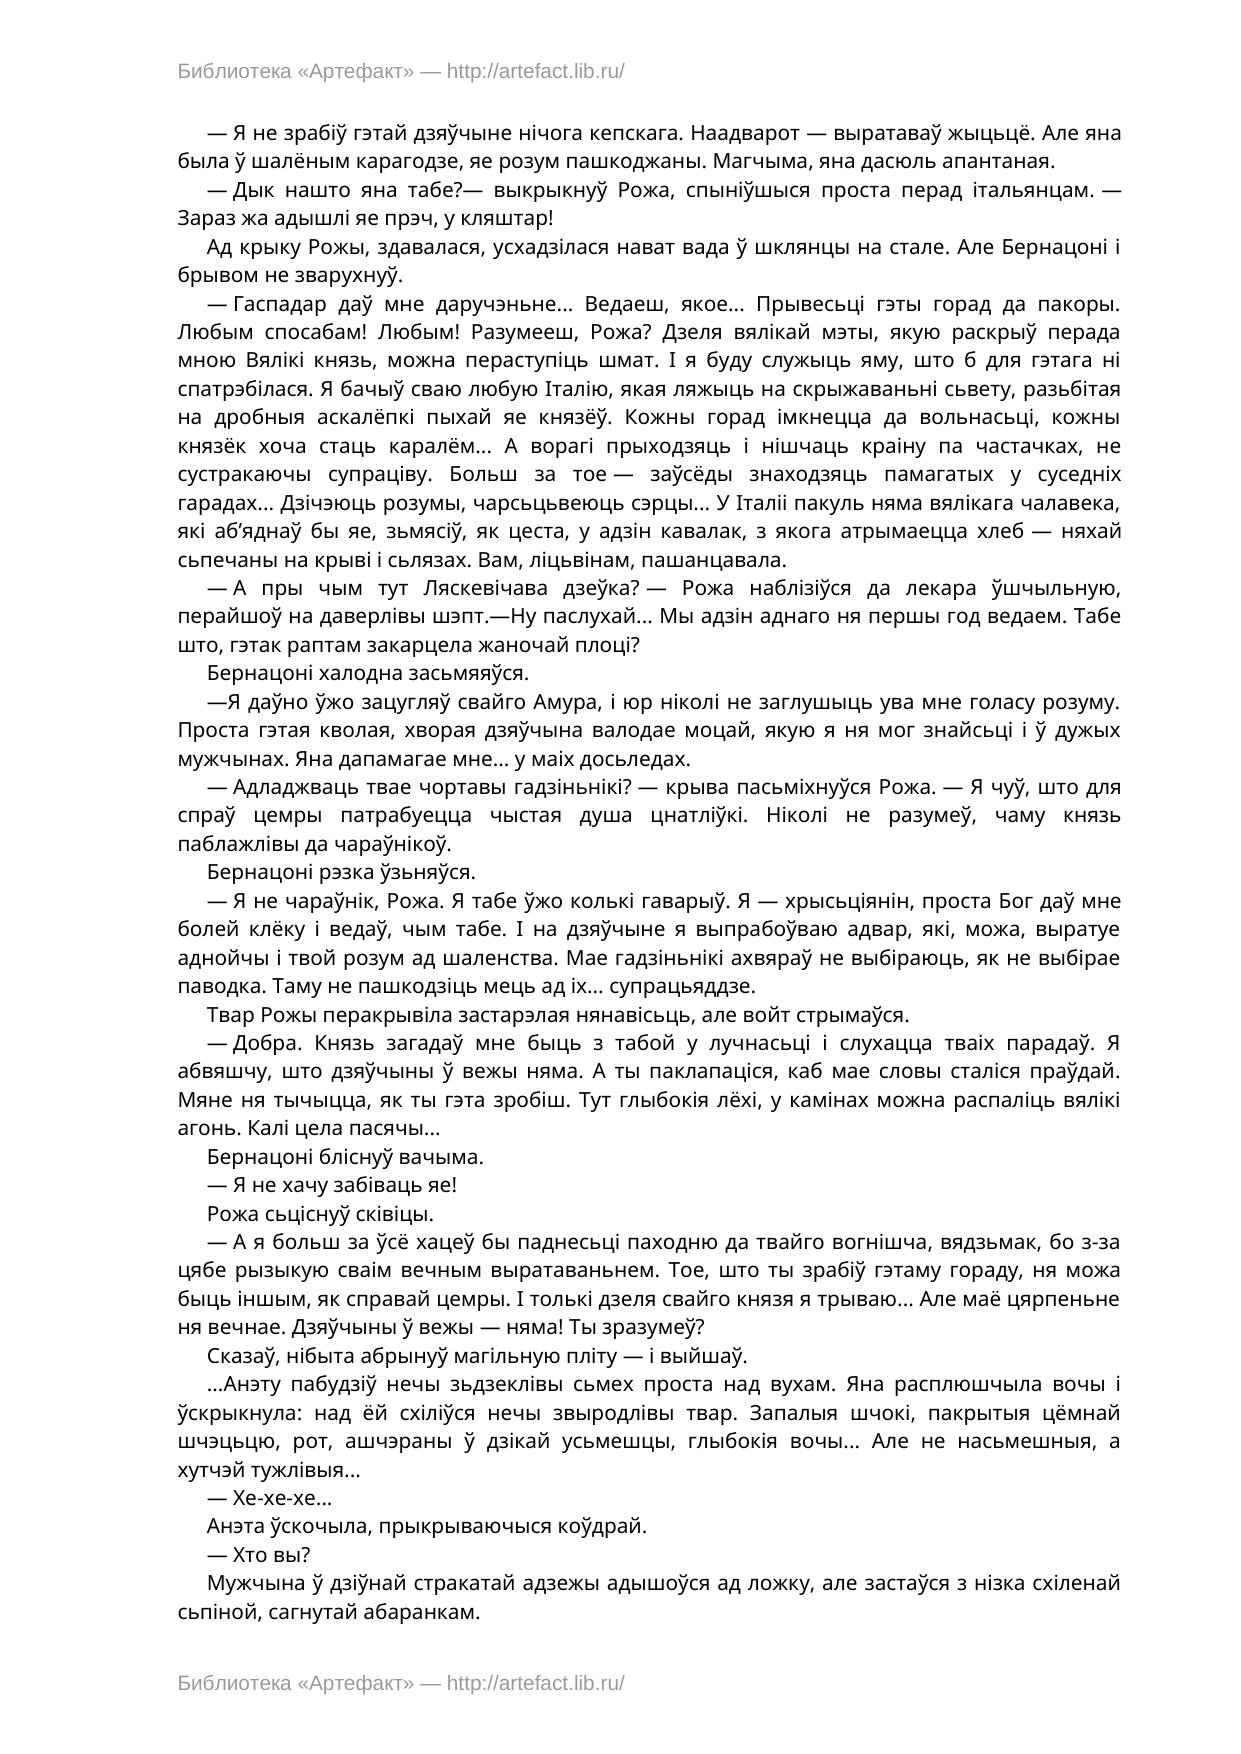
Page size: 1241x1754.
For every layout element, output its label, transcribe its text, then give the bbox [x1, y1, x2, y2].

text Рожа сьціснуў сківіцы. [177, 1199, 1122, 1227]
text — Я не чараўнік, Рожа. Я табе ўжо колькі гаварыў. Я — хрысьціянін, проста Бог даў мне болей клёку і ведаў, чым табе. І на дзяўчыне я выпрабоўваю адвар, які, можа, выратуе аднойчы і твой розум ад шаленства. Мае гадзіньнікі ахвяраў не выбіраюць, як не выбірае паводка. Таму не пашкодзіць мець ад іх... супрацьяддзе. [177, 886, 1122, 1000]
text Ад крыку Рожы, здавалася, усхадзілася нават вада ў шклянцы на стале. Але Бернацоні і брывом не зварухнуў. [177, 232, 1122, 289]
text Бернацоні рэзка ўзьняўся. [177, 857, 1122, 886]
text Анэта ўскочыла, прыкрываючыся коўдрай. [177, 1512, 1122, 1540]
text — Я не зрабіў гэтай дзяўчыне нічога кепскага. Наадварот — выратаваў жыцьцё. Але яна была ў шалёным карагодзе, яе розум пашкоджаны. Магчыма, яна дасюль апантаная. [177, 118, 1122, 175]
text Мужчына ў дзіўнай стракатай адзежы адышоўся ад ложку, але застаўся з нізка схіленай сьпіной, сагнутай абаранкам. [177, 1568, 1122, 1625]
text — Я не хачу забіваць яе! [177, 1170, 1122, 1199]
text — А я больш за ўсё хацеў бы паднесьці паходню да твайго вогнішча, вядзьмак, бо з-за цябе рызыкую сваім вечным выратаваньнем. Тое, што ты зрабіў гэтаму гораду, ня можа быць іншым, як справай цемры. І толькі дзеля свайго князя я трываю... Але маё цярпеньне ня вечнае. Дзяўчыны ў вежы — няма! Ты зразумеў? [177, 1227, 1122, 1341]
text —Я даўно ўжо зацугляў свайго Амура, і юр ніколі не заглушыць ува мне голасу розуму. Проста гэтая кволая, хворая дзяўчына валодае моцай, якую я ня мог знайсьці і ў дужых мужчынах. Яна дапамагае мне... у маіх досьледах. [177, 687, 1122, 772]
text Бернацоні бліснуў вачыма. [177, 1142, 1122, 1170]
text — Хе-хе-хе... [177, 1483, 1122, 1512]
text — Дык нашто яна табе?— выкрыкнуў Рожа, спыніўшыся проста перад італьянцам. — Зараз жа адышлі яе прэч, у кляштар! [177, 175, 1122, 232]
text Твар Рожы перакрывіла застарэлая нянавісьць, але войт стрымаўся. [177, 1000, 1122, 1028]
text Бернацоні халодна засьмяяўся. [177, 658, 1122, 687]
text — Адладжваць твае чортавы гадзіньнікі? — крыва пасьміхнуўся Рожа. — Я чуў, што для спраў цемры патрабуецца чыстая душа цнатліўкі. Ніколі не разумеў, чаму князь паблажлівы да чараўнікоў. [177, 772, 1122, 857]
text — Гаспадар даў мне даручэньне... Ведаеш, якое... Прывесьці гэты горад да пакоры. Любым спосабам! Любым! Разумееш, Рожа? Дзеля вялікай мэты, якую раскрыў перада мною Вялікі князь, можна пераступіць шмат. І я буду служыць яму, што б для гэтага ні спатрэбілася. Я бачыў сваю любую Італію, якая ляжыць на скрыжаваньні сьвету, разьбітая на дробныя аскалёпкі пыхай яе князёў. Кожны горад імкнецца да вольнасьці, кожны князёк хоча стаць каралём... А ворагі прыходзяць і нішчаць краіну па частачках, не сустракаючы супраціву. Больш за тое — заўсёды знаходзяць памагатых у суседніх гарадах... Дзічэюць розумы, чарсьцьвеюць сэрцы... У Італіі пакуль няма вялікага чалавека, які аб’яднаў бы яе, зьмясіў, як цеста, у адзін кавалак, з якога атрымаецца хлеб — няхай сьпечаны на крыві і сьлязах. Вам, ліцьвінам, пашанцавала. [177, 289, 1122, 573]
text Сказаў, нібыта абрынуў магільную пліту — і выйшаў. [177, 1341, 1122, 1369]
text ...Анэту пабудзіў нечы зьдзеклівы сьмех проста над вухам. Яна расплюшчыла вочы і ўскрыкнула: над ёй схіліўся нечы звыродлівы твар. Запалыя шчокі, пакрытыя цёмнай шчэцьцю, рот, ашчэраны ў дзікай усьмешцы, глыбокія вочы... Але не насьмешныя, а хутчэй тужлівыя... [177, 1369, 1122, 1483]
text — Хто вы? [177, 1540, 1122, 1568]
text — А пры чым тут Ляскевічава дзеўка? — Рожа наблізіўся да лекара ўшчыльную, перайшоў на даверлівы шэпт.—Ну паслухай... Мы адзін аднаго ня першы год ведаем. Табе што, гэтак раптам закарцела жаночай плоці? [177, 573, 1122, 658]
text — Добра. Князь загадаў мне быць з табой у лучнасьці і слухацца тваіх парадаў. Я абвяшчу, што дзяўчыны ў вежы няма. А ты паклапаціся, каб мае словы сталіся праўдай. Мяне ня тычыцца, як ты гэта зробіш. Тут глыбокія лёхі, у камінах можна распаліць вялікі агонь. Калі цела пасячы... [177, 1028, 1122, 1142]
